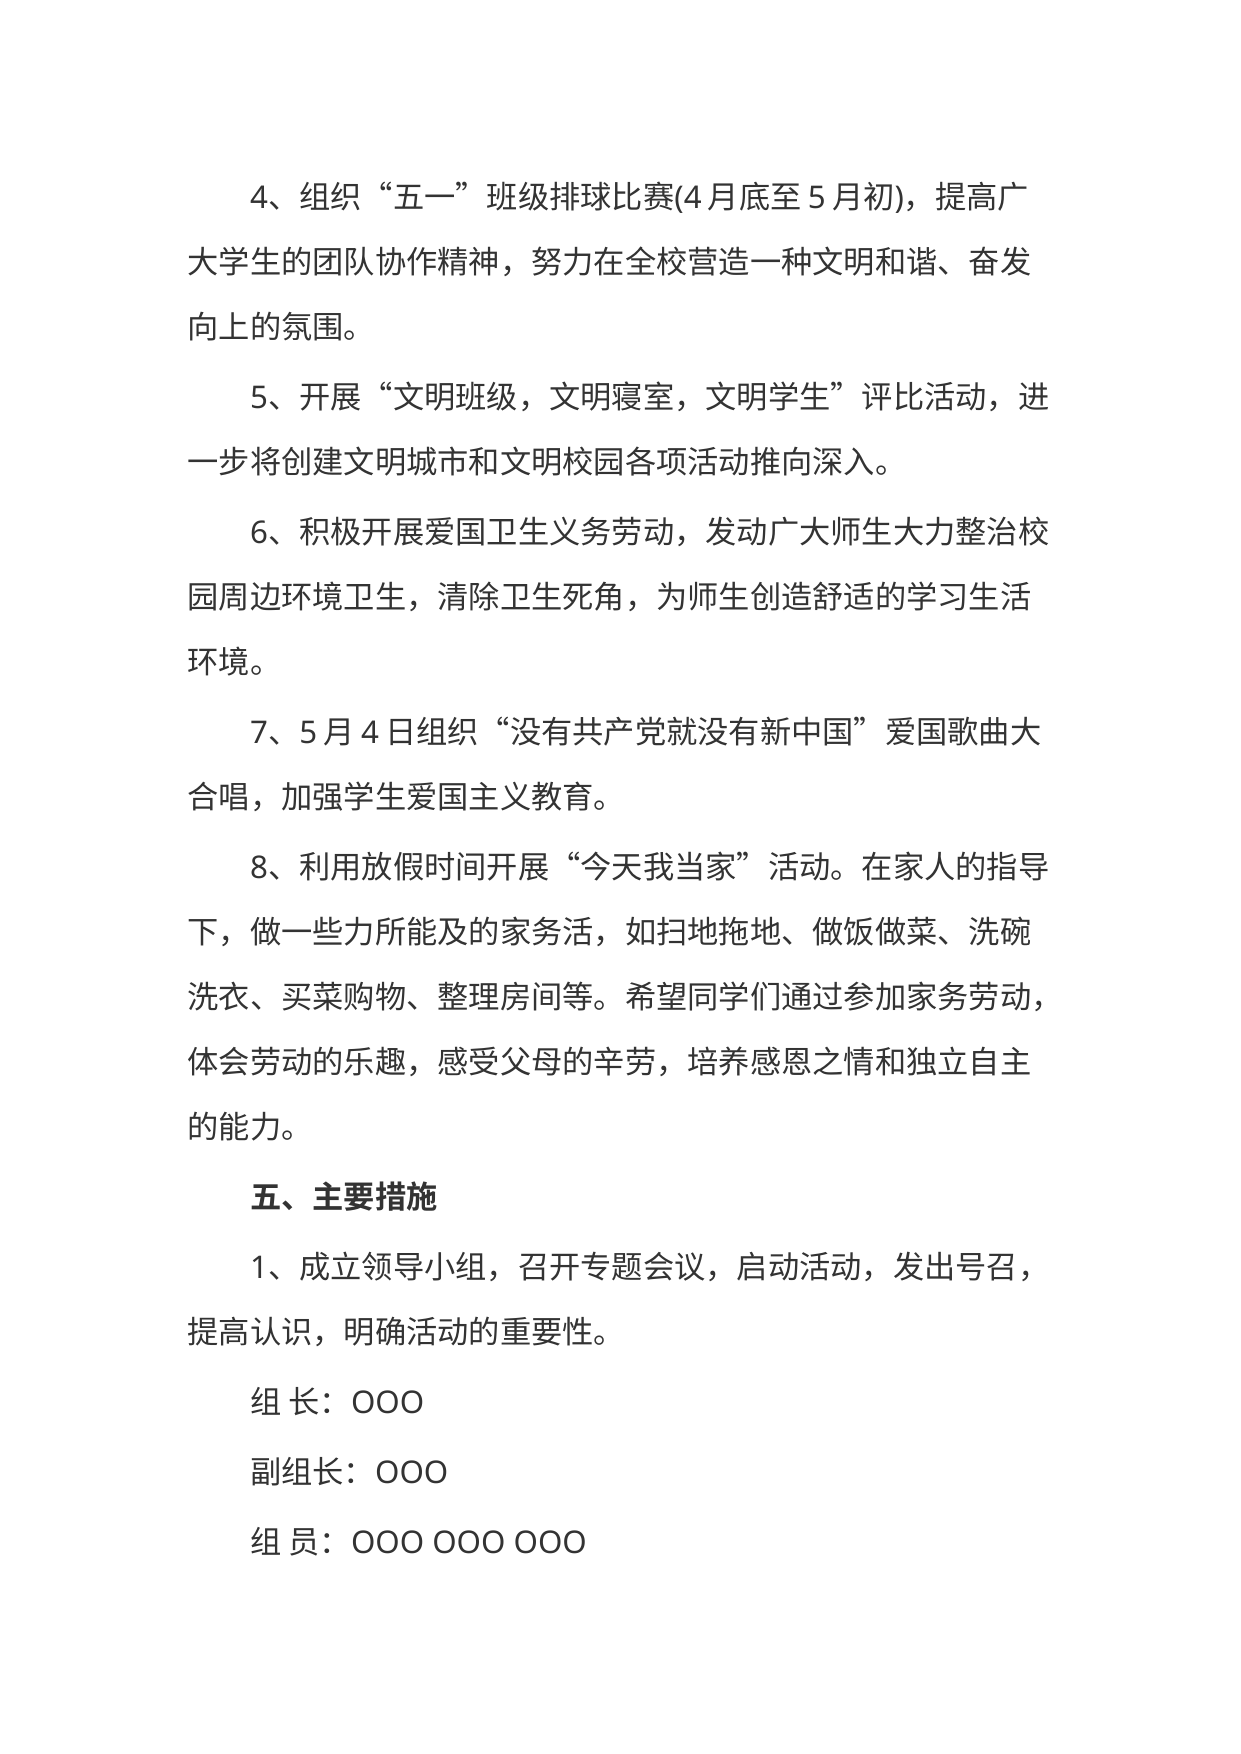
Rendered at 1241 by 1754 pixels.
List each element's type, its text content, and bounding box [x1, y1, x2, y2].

text 五、主要措施 [187, 1162, 1053, 1227]
text 6、积极开展爱国卫生义务劳动，发动广大师生大力整治校园周边环境卫生，清除卫生死角，为师生创造舒适的学习生活环境。 [187, 497, 1053, 692]
text 副组长：OOO [187, 1438, 1053, 1503]
text 8、利用放假时间开展“今天我当家”活动。在家人的指导下，做一些力所能及的家务活，如扫地拖地、做饭做菜、洗碗洗衣、买菜购物、整理房间等。希望同学们通过参加家务劳动，体会劳动的乐趣，感受父母的辛劳，培养感恩之情和独立自主的能力。 [187, 832, 1053, 1157]
text 4、组织“五一”班级排球比赛(4月底至5月初)，提高广大学生的团队协作精神，努力在全校营造一种文明和谐、奋发向上的氛围。 [187, 162, 1053, 357]
text 5、开展“文明班级，文明寝室，文明学生”评比活动，进一步将创建文明城市和文明校园各项活动推向深入。 [187, 362, 1053, 492]
text 7、5月4日组织“没有共产党就没有新中国”爱国歌曲大合唱，加强学生爱国主义教育。 [187, 697, 1053, 827]
text 组 长：OOO [187, 1368, 1053, 1433]
text 1、成立领导小组，召开专题会议，启动活动，发出号召，提高认识，明确活动的重要性。 [187, 1233, 1053, 1363]
text 组 员：OOO OOO OOO [187, 1508, 1053, 1573]
